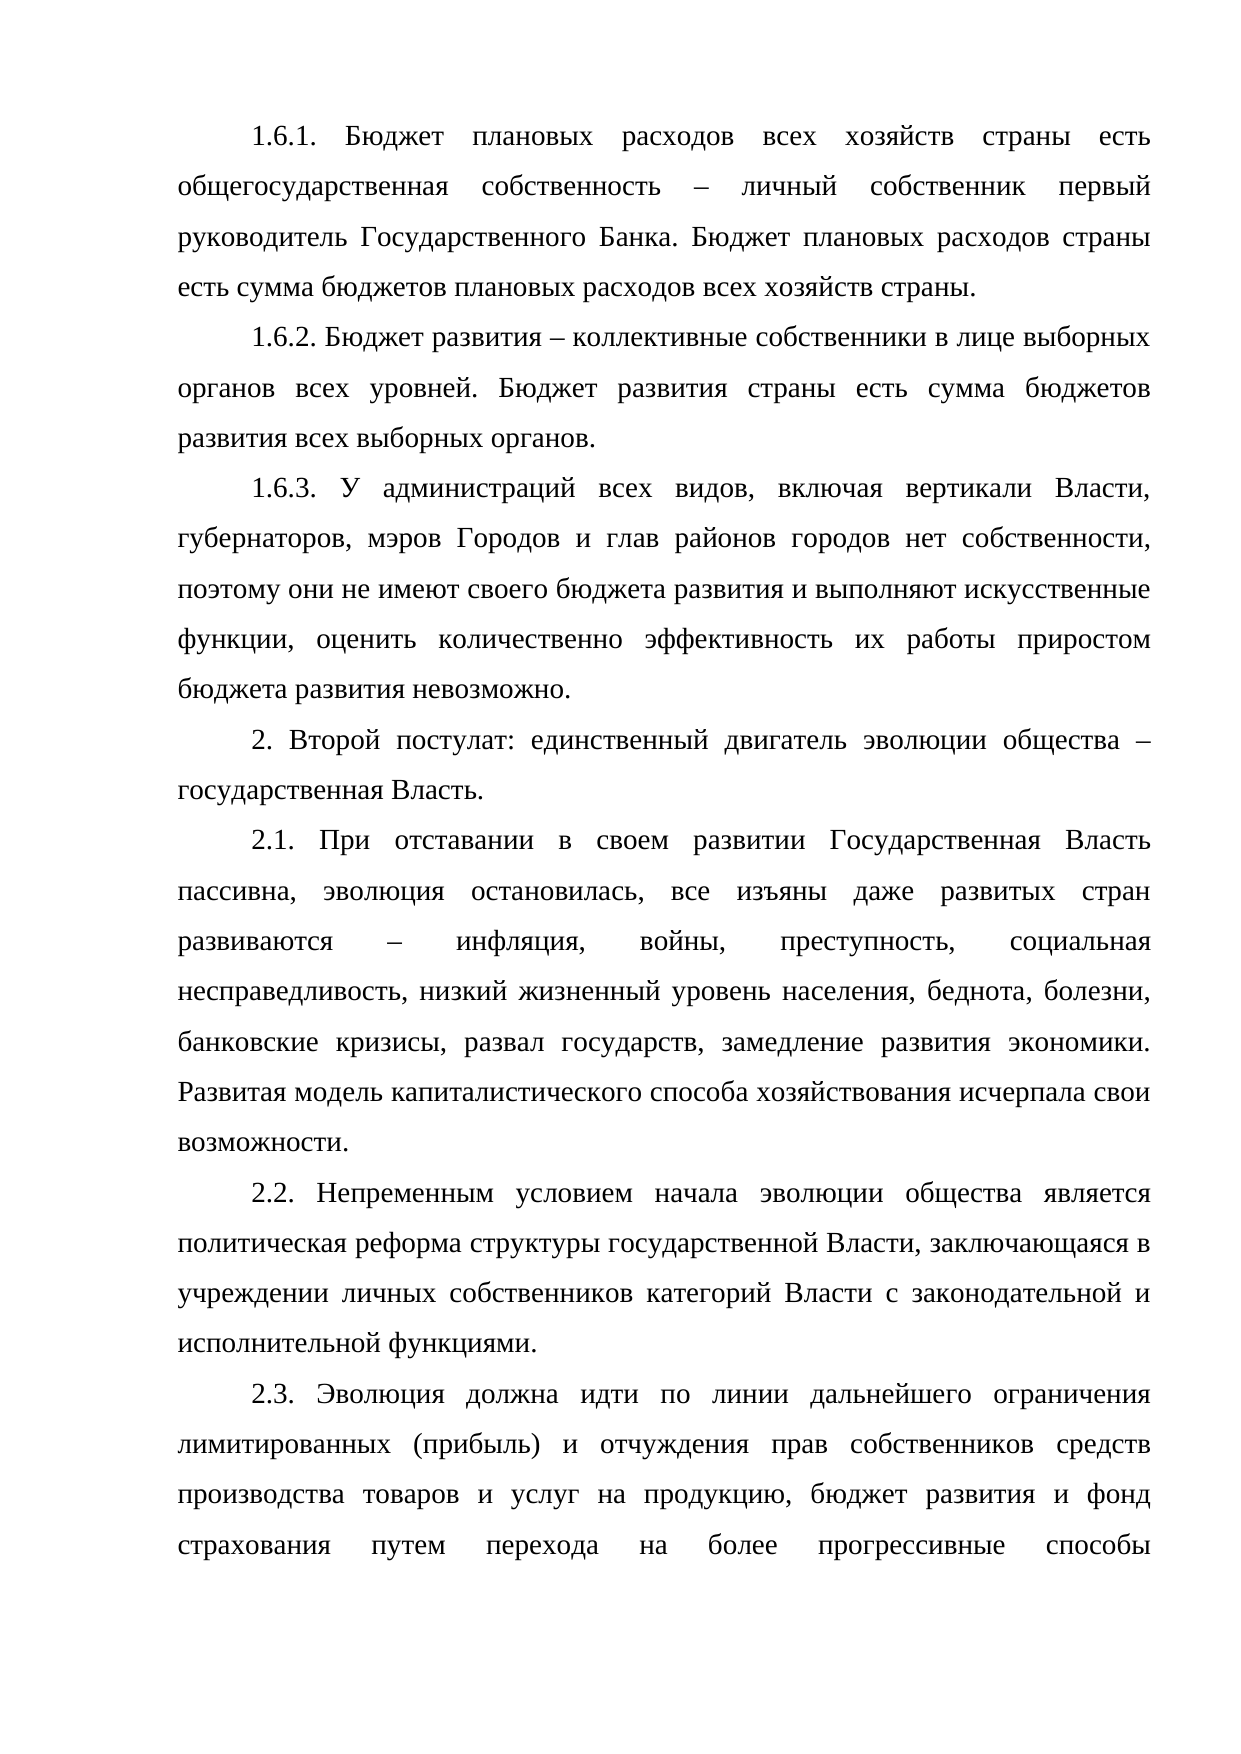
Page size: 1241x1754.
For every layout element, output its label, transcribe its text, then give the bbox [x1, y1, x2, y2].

text 1.6.1. Бюджет плановых расходов всех хозяйств страны есть общегосударственная собственность – личный собственник первый руководитель Государственного Банка. Бюджет плановых расходов страны есть сумма бюджетов плановых расходов всех хозяйств страны. [177, 118, 1152, 303]
text 1.6.2. Бюджет развития – коллективные собственники в лице выборных органов всех уровней. Бюджет развития страны есть сумма бюджетов развития всех выборных органов. [177, 319, 1152, 453]
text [177, 1376, 1152, 1560]
text 1.6.3. У администраций всех видов, включая вертикали Власти, губернаторов, мэров Городов и глав районов городов нет собственности, поэтому они не имеют своего бюджета развития и выполняют искусственные функции, оценить количественно эффективность их работы приростом бюджета развития невозможно. [177, 470, 1152, 705]
text 2. Второй постулат: единственный двигатель эволюции общества – государственная Власть. [177, 722, 1152, 806]
text 2.1. При отставании в своем развитии Государственная Власть пассивна, эволюция остановилась, все изъяны даже развитых стран развиваются – инфляция, войны, преступность, социальная несправедливость, низкий жизненный уровень населения, беднота, болезни, банковские кризисы, развал государств, замедление развития экономики. Развитая модель капиталистического способа хозяйствования исчерпала свои возможности. [177, 822, 1152, 1158]
text 2.2. Непременным условием начала эволюции общества является политическая реформа структуры государственной Власти, заключающаяся в учреждении личных собственников категорий Власти с законодательной и исполнительной функциями. [177, 1175, 1152, 1359]
